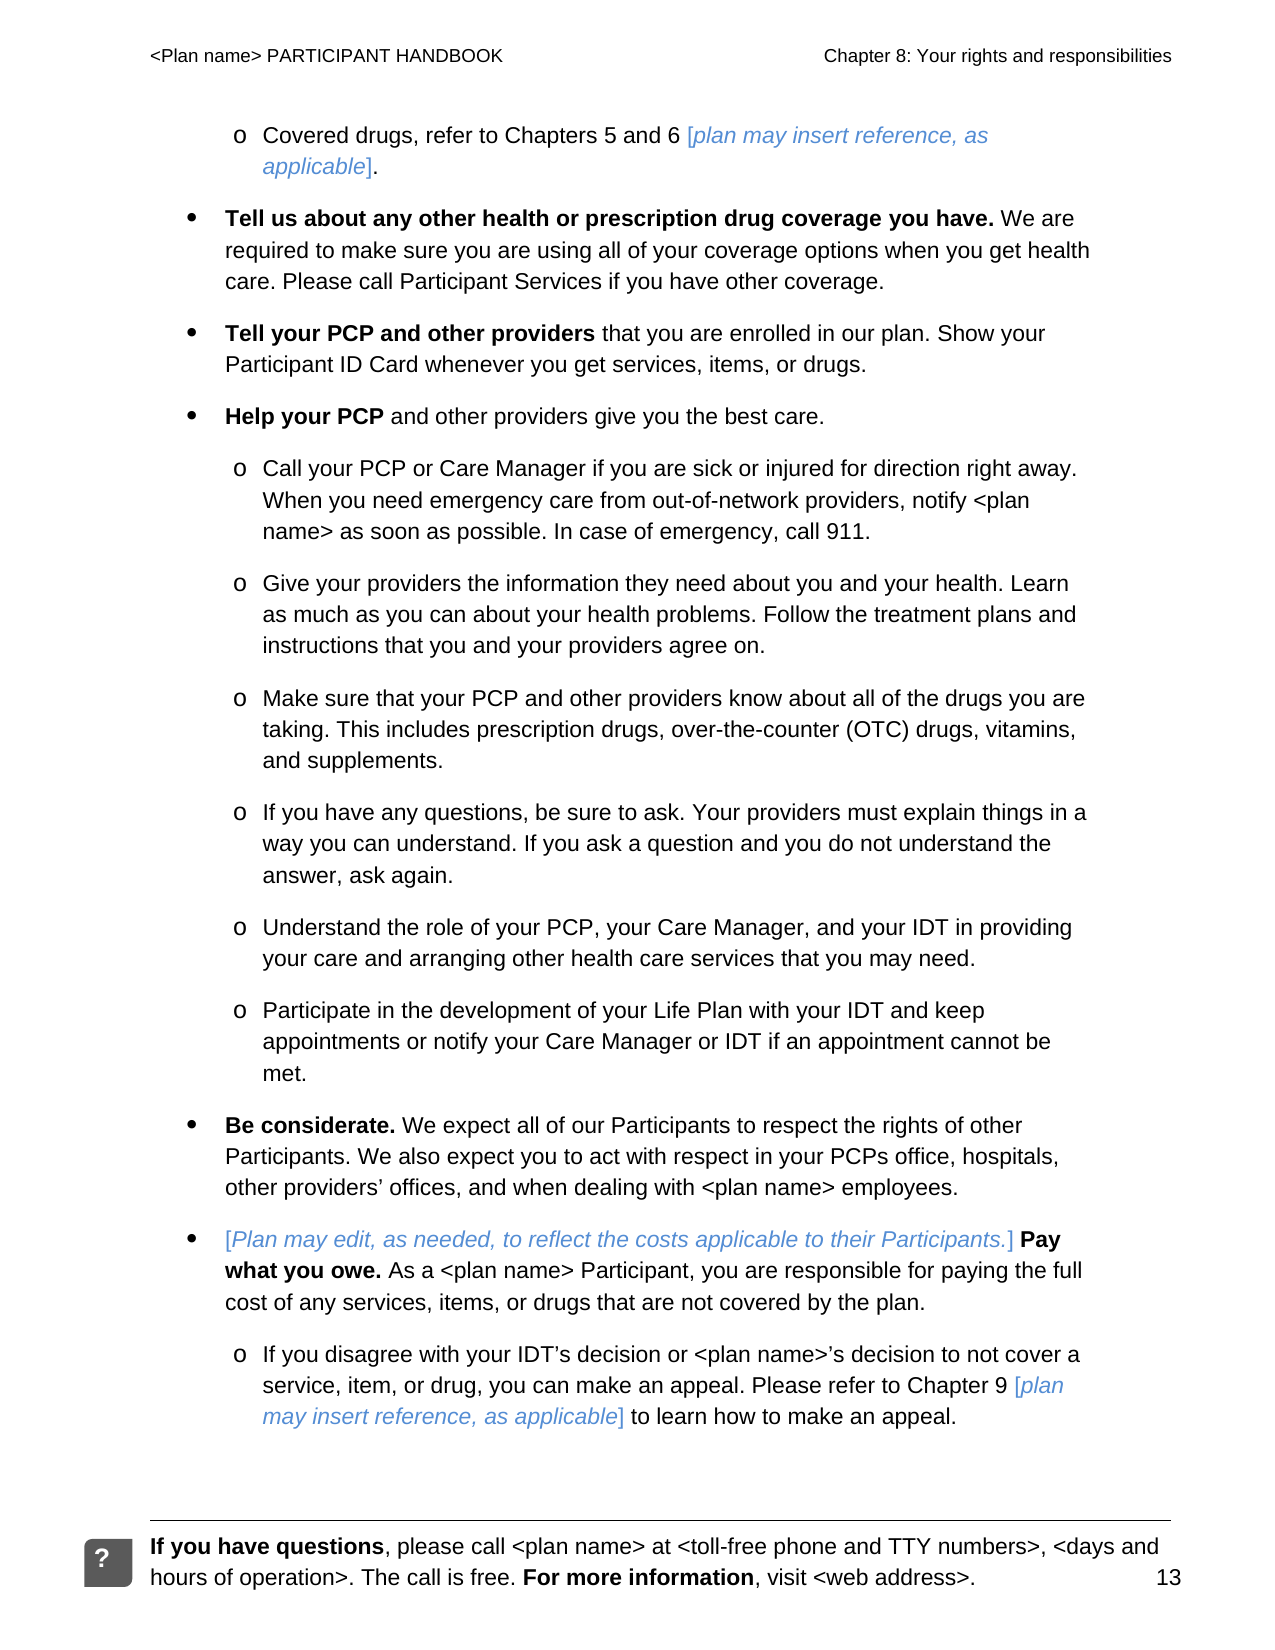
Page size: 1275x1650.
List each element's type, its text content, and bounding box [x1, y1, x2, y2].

list Tell us about any other health or prescription drug coverage you have. We are required to make sure you are using all of your coverage options when you get health care. Please call Participant Services if you have other coverage. [187, 202, 1096, 296]
list Call your PCP or Care Manager if you are sick or injured for direction right away. When you need emergency care from out-of-network providers, notify <plan name> as soon as possible. In case of emergency, call 911. [232, 452, 1096, 546]
list Help your PCP and other providers give you the best care. [187, 400, 1096, 431]
list If you disagree with your IDT’s decision or <plan name>’s decision to not cover a service, item, or drug, you can make an appeal. Please refer to Chapter 9 [plan may insert reference, as applicable] to learn how to make an appeal. [232, 1337, 1096, 1431]
list Be considerate. We expect all of our Participants to respect the rights of other Participants. We also expect you to act with respect in your PCPs office, hospitals, other providers’ offices, and when dealing with <plan name> employees. [187, 1108, 1096, 1202]
list Covered drugs, refer to Chapters 5 and 6 [plan may insert reference, as applicable]. [232, 118, 1096, 181]
list Participate in the development of your Life Plan with your IDT and keep appointments or notify your Care Manager or IDT if an appointment cannot be met. [232, 993, 1096, 1087]
list If you have any questions, be sure to ask. Your providers must explain things in a way you can understand. If you ask a question and you do not understand the answer, ask again. [232, 796, 1096, 889]
list Tell your PCP and other providers that you are enrolled in our plan. Show your Participant ID Card whenever you get services, items, or drugs. [187, 316, 1096, 379]
list Understand the role of your PCP, your Care Manager, and your IDT in providing your care and arranging other health care services that you may need. [232, 910, 1096, 973]
list Make sure that your PCP and other providers know about all of the drugs you are taking. This includes prescription drugs, over-the-counter (OTC) drugs, vitamins, and supplements. [232, 681, 1096, 775]
list [Plan may edit, as needed, to reflect the costs applicable to their Participants.] Pay what you owe. As a <plan name> Participant, you are responsible for paying the full cost of any services, items, or drugs that are not covered by the plan. [187, 1223, 1096, 1316]
list Give your providers the information they need about you and your health. Learn as much as you can about your health problems. Follow the treatment plans and instructions that you and your providers agree on. [232, 566, 1096, 660]
